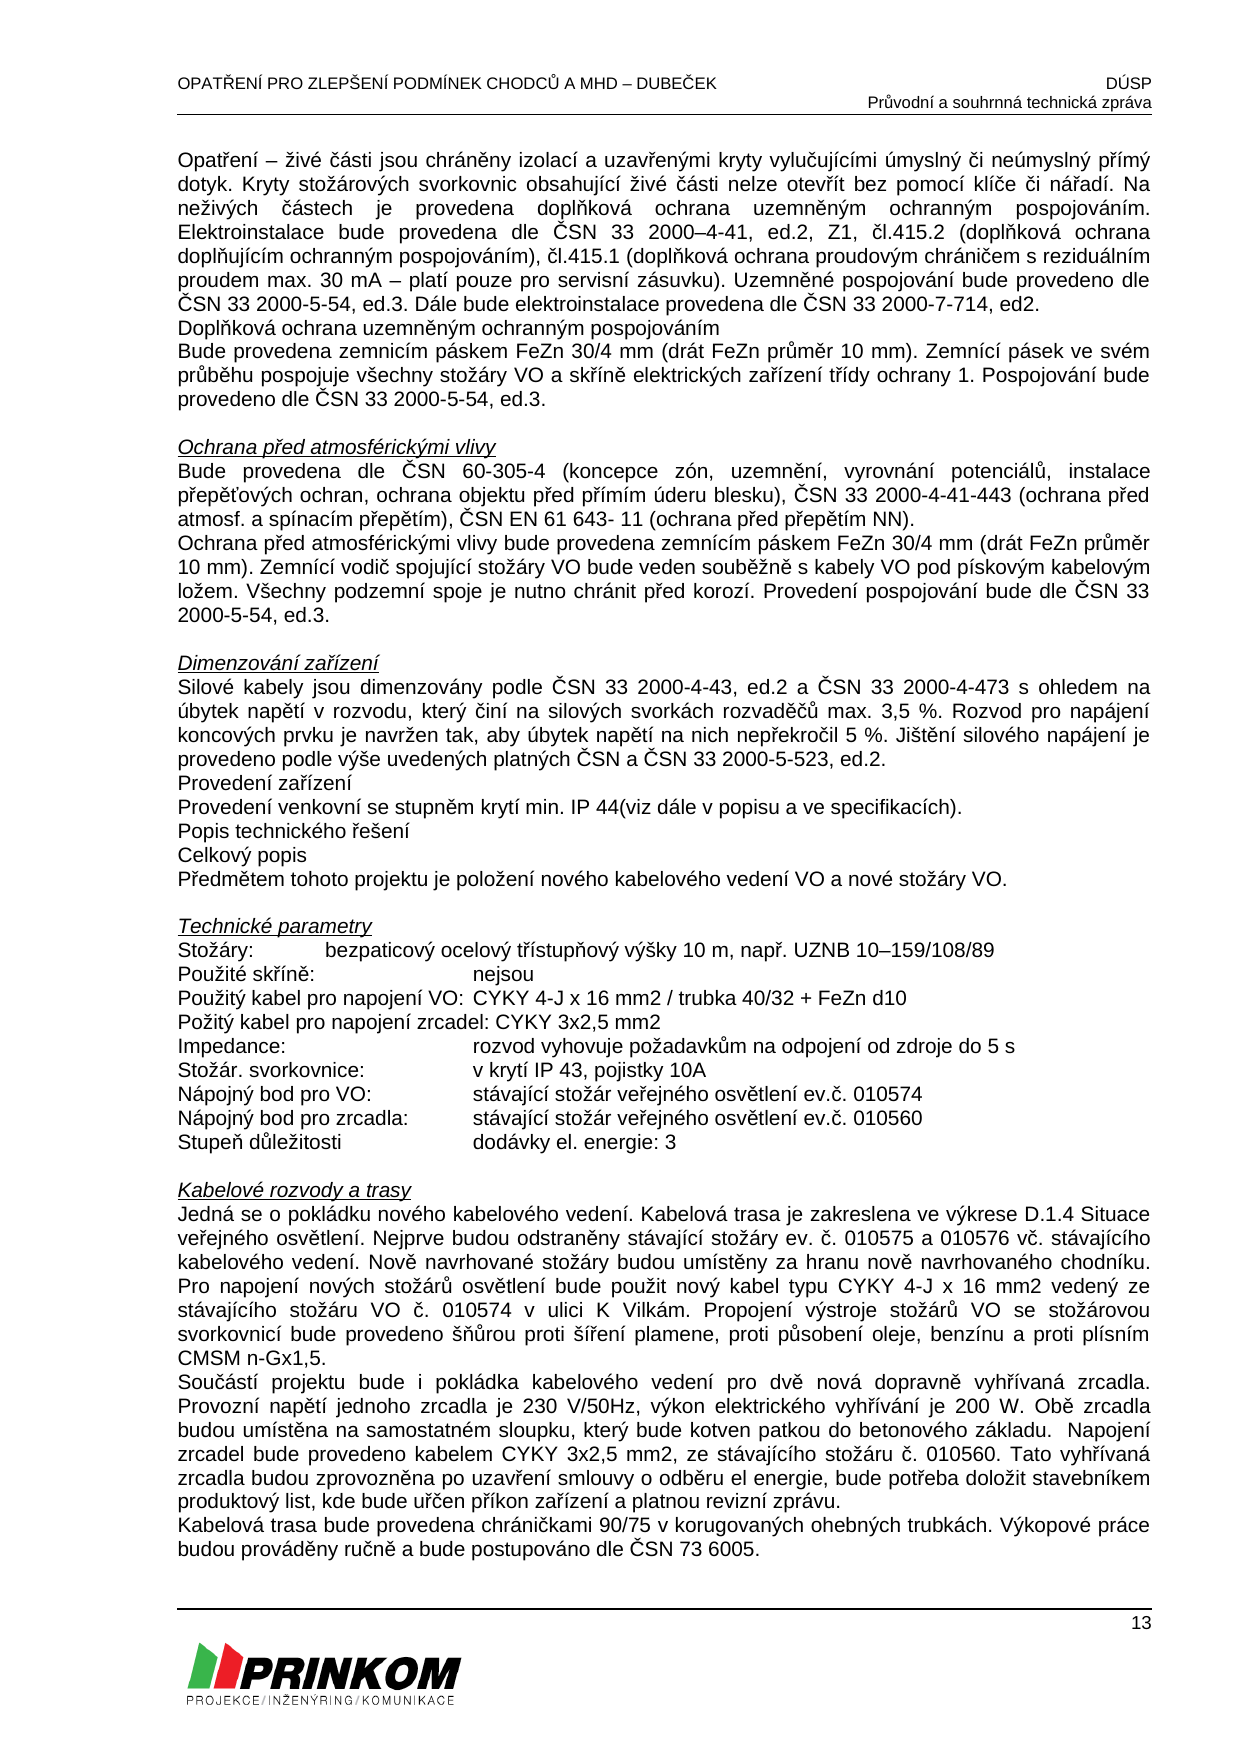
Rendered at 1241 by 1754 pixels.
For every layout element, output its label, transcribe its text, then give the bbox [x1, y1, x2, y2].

text Silové kabely jsou dimenzovány podle ČSN 33 2000-4-43, ed.2 a ČSN 33 2000-4-473 s ohledem na úbytek napětí v rozvodu, který činí na silových svorkách rozvaděčů max. 3,5 %. Rozvod pro napájení koncových prvku je navržen tak, aby úbytek napětí na nich nepřekročil 5 %. Jištění silového napájení je provedeno podle výše uvedených platných ČSN a ČSN 33 2000-5-523, ed.2. [177, 675, 1152, 771]
text Použitý kabel pro napojení VO: CYKY 4-J x 16 mm2 / trubka 40/32 + FeZn d10 [177, 986, 1152, 1010]
text Nápojný bod pro zrcadla: stávající stožár veřejného osvětlení ev.č. 010560 [177, 1106, 1152, 1130]
text Stožár. svorkovnice: v krytí IP 43, pojistky 10A [177, 1058, 1152, 1082]
text Ochrana před atmosférickými vlivy [177, 435, 1152, 459]
text Předmětem tohoto projektu je položení nového kabelového vedení VO a nové stožáry VO. [177, 866, 1152, 890]
text Doplňková ochrana uzemněným ochranným pospojováním [177, 315, 1152, 339]
text Ochrana před atmosférickými vlivy bude provedena zemnícím páskem FeZn 30/4 mm (drát FeZn průměr 10 mm). Zemnící vodič spojující stožáry VO bude veden souběžně s kabely VO pod pískovým kabelovým ložem. Všechny podzemní spoje je nutno chránit před korozí. Provedení pospojování bude dle ČSN 33 2000-5-54, ed.3. [177, 531, 1152, 627]
text Technické parametry [177, 914, 1152, 938]
text Kabelové rozvody a trasy [177, 1178, 1152, 1202]
text Součástí projektu bude i pokládka kabelového vedení pro dvě nová dopravně vyhřívaná zrcadla. Provozní napětí jednoho zrcadla je 230 V/50Hz, výkon elektrického vyhřívání je 200 W. Obě zrcadla budou umístěna na samostatném sloupku, který bude kotven patkou do betonového základu. Napojení zrcadel bude provedeno kabelem CYKY 3x2,5 mm2, ze stávajícího stožáru č. 010560. Tato vyhřívaná zrcadla budou zprovozněna po uzavření smlouvy o odběru el energie, bude potřeba doložit stavebníkem produktový list, kde bude uřčen příkon zařízení a platnou revizní zprávu. [177, 1369, 1152, 1513]
text Nápojný bod pro VO: stávající stožár veřejného osvětlení ev.č. 010574 [177, 1082, 1152, 1106]
text Opatření – živé části jsou chráněny izolací a uzavřenými kryty vylučujícími úmyslný či neúmyslný přímý dotyk. Kryty stožárových svorkovnic obsahující živé části nelze otevřít bez pomocí klíče či nářadí. Na neživých částech je provedena doplňková ochrana uzemněným ochranným pospojováním. Elektroinstalace bude provedena dle ČSN 33 2000–4-41, ed.2, Z1, čl.415.2 (doplňková ochrana doplňujícím ochranným pospojováním), čl.415.1 (doplňková ochrana proudovým chráničem s reziduálním proudem max. 30 mA – platí pouze pro servisní zásuvku). Uzemněné pospojování bude provedeno dle ČSN 33 2000-5-54, ed.3. Dále bude elektroinstalace provedena dle ČSN 33 2000-7-714, ed2. [177, 148, 1152, 315]
text Požitý kabel pro napojení zrcadel: CYKY 3x2,5 mm2 [177, 1010, 1152, 1034]
text Celkový popis [177, 842, 1152, 866]
text Provedení zařízení [177, 771, 1152, 794]
text Bude provedena dle ČSN 60-305-4 (koncepce zón, uzemnění, vyrovnání potenciálů, instalace přepěťových ochran, ochrana objektu před přímím úderu blesku), ČSN 33 2000-4-41-443 (ochrana před atmosf. a spínacím přepětím), ČSN EN 61 643- 11 (ochrana před přepětím NN). [177, 459, 1152, 531]
text Impedance: rozvod vyhovuje požadavkům na odpojení od zdroje do 5 s [177, 1034, 1152, 1058]
text Stupeň důležitosti dodávky el. energie: 3 [177, 1130, 1152, 1154]
text Popis technického řešení [177, 818, 1152, 842]
text Kabelová trasa bude provedena chráničkami 90/75 v korugovaných ohebných trubkách. Výkopové práce budou prováděny ručně a bude postupováno dle ČSN 73 6005. [177, 1513, 1152, 1561]
text Provedení venkovní se stupněm krytí min. IP 44(viz dále v popisu a ve specifikacích). [177, 794, 1152, 818]
text Stožáry: bezpaticový ocelový třístupňový výšky 10 m, např. UZNB 10–159/108/89 [177, 938, 1152, 962]
text Použité skříně: nejsou [177, 962, 1152, 986]
text Jedná se o pokládku nového kabelového vedení. Kabelová trasa je zakreslena ve výkrese D.1.4 Situace veřejného osvětlení. Nejprve budou odstraněny stávající stožáry ev. č. 010575 a 010576 vč. stávajícího kabelového vedení. Nově navrhované stožáry budou umístěny za hranu nově navrhovaného chodníku. Pro napojení nových stožárů osvětlení bude použit nový kabel typu CYKY 4-J x 16 mm2 vedený ze stávajícího stožáru VO č. 010574 v ulici K Vilkám. Propojení výstroje stožárů VO se stožárovou svorkovnicí bude provedeno šňůrou proti šíření plamene, proti působení oleje, benzínu a proti plísním CMSM n-Gx1,5. [177, 1202, 1152, 1369]
text Bude provedena zemnicím páskem FeZn 30/4 mm (drát FeZn průměr 10 mm). Zemnící pásek ve svém průběhu pospojuje všechny stožáry VO a skříně elektrických zařízení třídy ochrany 1. Pospojování bude provedeno dle ČSN 33 2000-5-54, ed.3. [177, 339, 1152, 411]
text Dimenzování zařízení [177, 651, 1152, 675]
